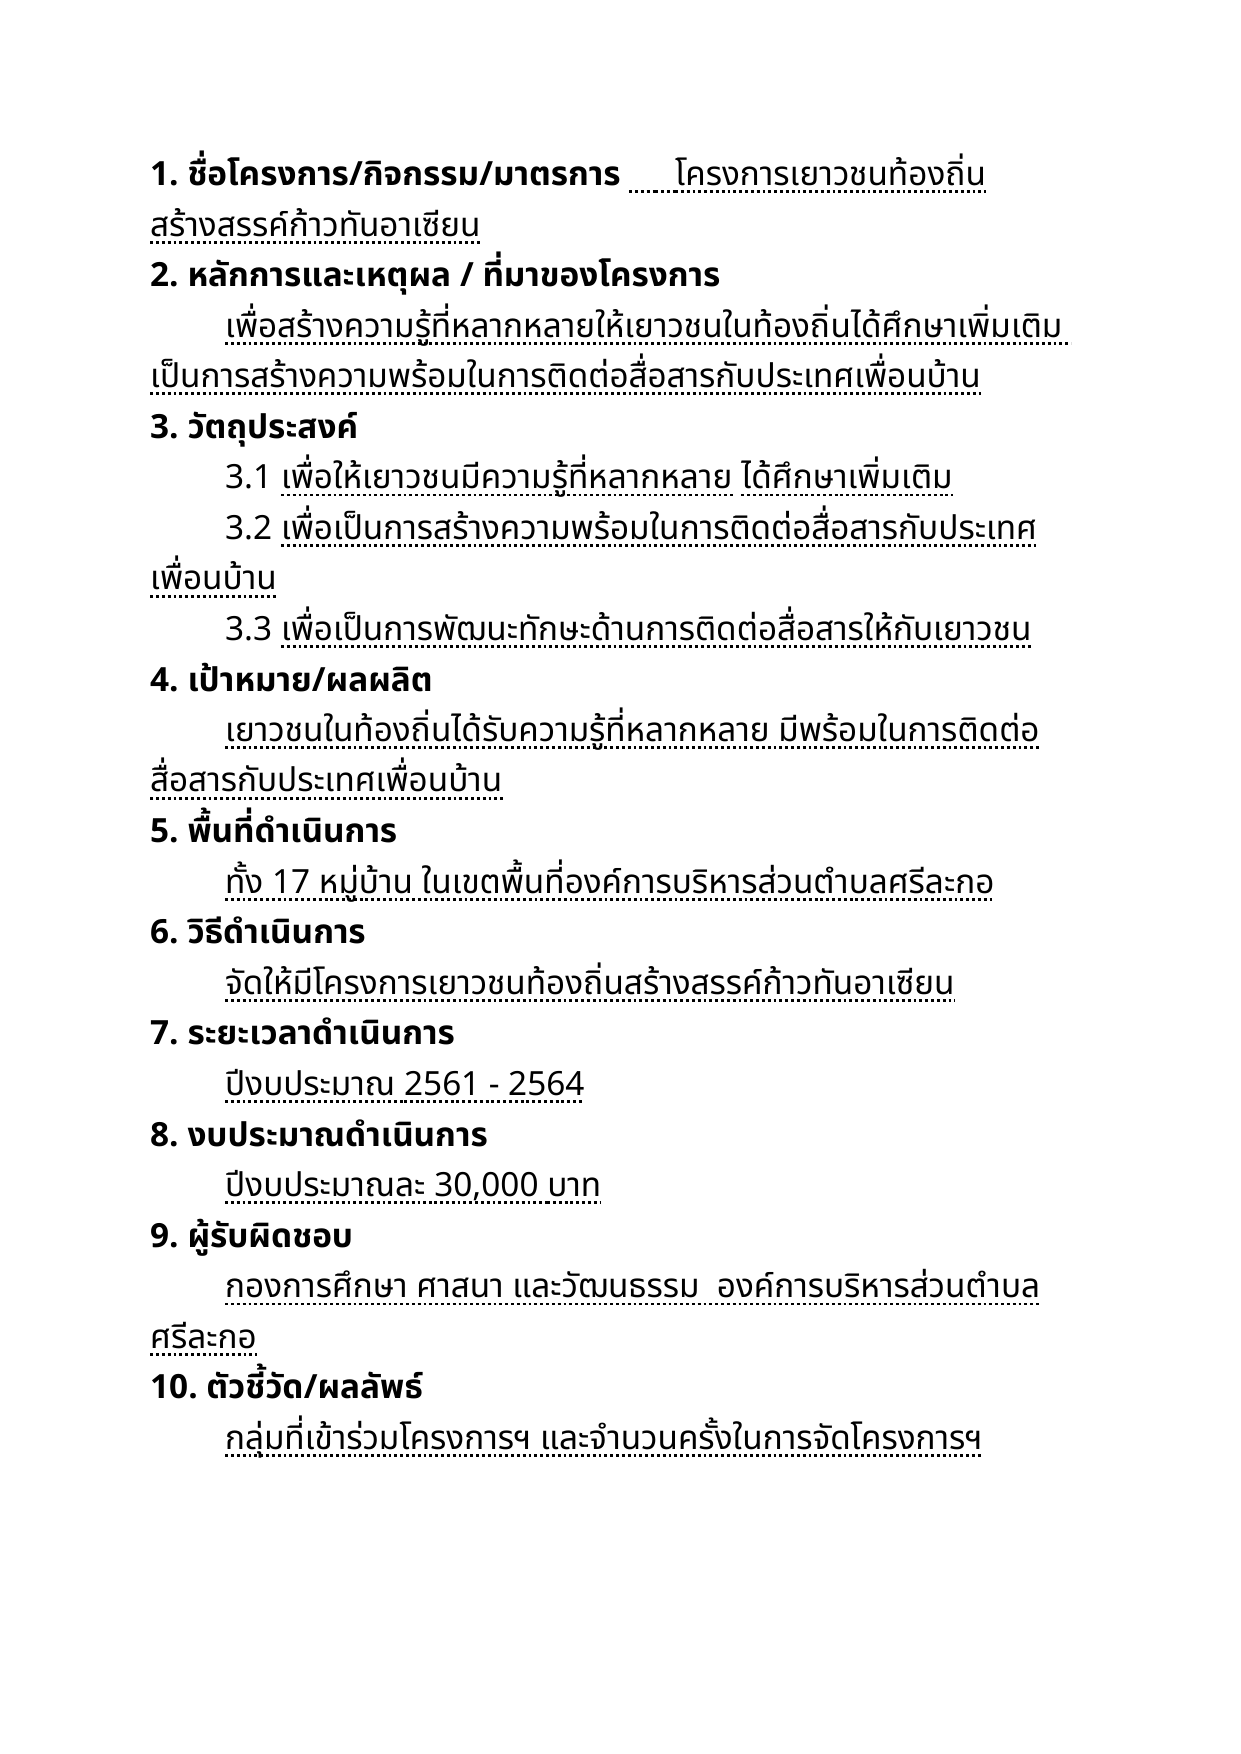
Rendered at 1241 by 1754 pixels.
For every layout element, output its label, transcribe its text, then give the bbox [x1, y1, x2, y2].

text 9. ผู้รับผิดชอบ [150, 1212, 1063, 1262]
text 8. งบประมาณดำเนินการ [150, 1110, 1063, 1161]
text 3.2 เพื่อเป็นการสร้างความพร้อมในการติดต่อสื่อสารกับประเทศเพื่อนบ้าน [150, 504, 1090, 605]
text 3.3 เพื่อเป็นการพัฒนะทักษะด้านการติดต่อสื่อสารให้กับเยาวชน [150, 605, 1090, 655]
text เพื่อสร้างความรู้ที่หลากหลายให้เยาวชนในท้องถิ่นได้ศึกษาเพิ่มเติม เป็นการสร้างความพร้อมในการติดต่อสื่อสารกับประเทศเพื่อนบ้าน [150, 302, 1090, 402]
text 4. เป้าหมาย/ผลผลิต [150, 655, 1090, 706]
text 5. พื้นที่ดำเนินการ [150, 807, 1063, 857]
text จัดให้มีโครงการเยาวชนท้องถิ่นสร้างสรรค์ก้าวทันอาเซียน [150, 959, 1093, 1009]
text 3.1 เพื่อให้เยาวชนมีความรู้ที่หลากหลาย ได้ศึกษาเพิ่มเติม [150, 453, 1090, 504]
text กลุ่มที่เข้าร่วมโครงการฯ และจำนวนครั้งในการจัดโครงการฯ [150, 1414, 1090, 1464]
text 7. ระยะเวลาดำเนินการ [150, 1009, 1093, 1060]
text 6. วิธีดำเนินการ [150, 908, 1063, 959]
text เยาวชนในท้องถิ่นได้รับความรู้ที่หลากหลาย มีพร้อมในการติดต่อสื่อสารกับประเทศเพื่อนบ้าน [150, 706, 1063, 807]
text ปีงบประมาณละ 30,000 บาท [150, 1161, 1063, 1212]
text กองการศึกษา ศาสนา และวัฒนธรรม องค์การบริหารส่วนตำบลศรีละกอ [150, 1262, 1063, 1363]
text 3. วัตถุประสงค์ [150, 402, 1090, 453]
text 2. หลักการและเหตุผล / ที่มาของโครงการ [150, 251, 1090, 302]
text 1. ชื่อโครงการ/กิจกรรม/มาตรการ โครงการเยาวชนท้องถิ่นสร้างสรรค์ก้าวทันอาเซียน [150, 150, 1090, 251]
text 10. ตัวชี้วัด/ผลลัพธ์ [150, 1363, 1063, 1414]
text ทั้ง 17 หมู่บ้าน ในเขตพื้นที่องค์การบริหารส่วนตำบลศรีละกอ [150, 857, 1063, 908]
text ปีงบประมาณ 2561 - 2564 [150, 1060, 1063, 1110]
